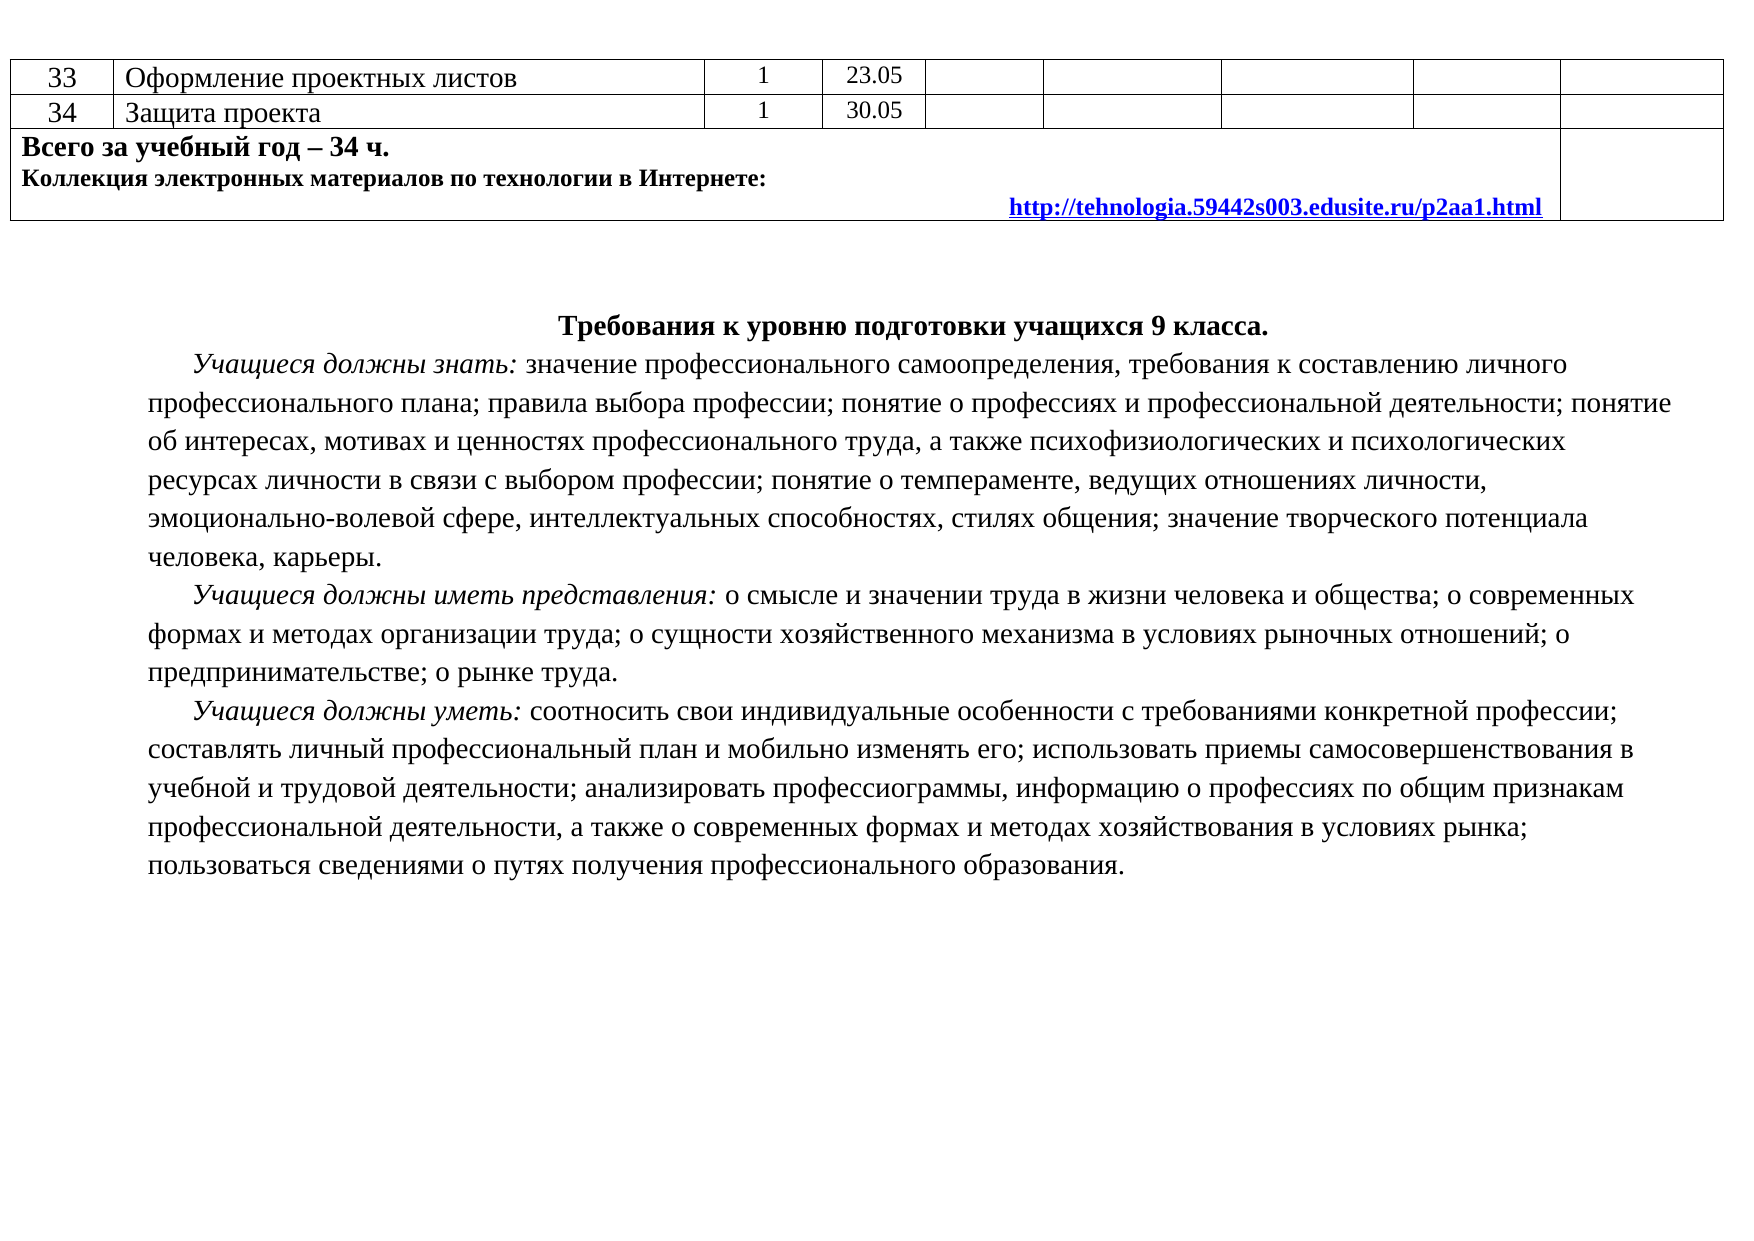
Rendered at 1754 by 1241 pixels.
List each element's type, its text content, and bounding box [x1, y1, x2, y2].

table_cell [1044, 95, 1221, 128]
table_cell 33 [11, 60, 113, 94]
table_cell 30.05 [823, 95, 925, 128]
table_cell [1222, 95, 1413, 128]
table_cell Оформление проектных листов [114, 60, 704, 94]
text Требования к уровню подготовки учащихся 9 класса. [148, 308, 1679, 341]
table_cell [1414, 60, 1560, 94]
table_cell [1414, 95, 1560, 128]
table_cell 23.05 [823, 60, 925, 94]
table_cell 34 [11, 95, 113, 128]
table_cell 1 [705, 95, 822, 128]
table_cell [926, 60, 1043, 94]
table_cell [1222, 60, 1413, 94]
table_cell [1561, 95, 1723, 128]
table_cell Всего за учебный год – 34 ч. Коллекция электронных материалов по технологии в Интернете: http://tehnologia.59442s003.edusite.ru/p2aa1.html [11, 129, 1560, 220]
text Учащиеся должны иметь представления: о смысле и значении труда в жизни человека и общества; о современных формах и методах организации труда; о сущности хозяйственного механизма в условиях рыночных отношений; о предпринимательстве; о рынке труда. Учащиеся должны уметь: соотносить свои индивидуальные особенности с требованиями конкретной профессии; составлять личный профессиональный план и мобильно изменять его; использовать приемы самосовершенствования в учебной и трудовой деятельности; анализировать профессиограммы, информацию о профессиях по общим признакам профессиональной деятельности, а также о современных формах и методах хозяйствования в условиях рынка; пользоваться сведениями о путях получения профессионального образования. [148, 577, 1679, 881]
table_cell [1561, 129, 1723, 220]
text Учащиеся должны знать: значение профессионального самоопределения, требования к составлению личного профессионального плана; правила выбора профессии; понятие о профессиях и профессиональной деятельности; понятие об интересах, мотивах и ценностях профессионального труда, а также психофизиологических и психологических ресурсах личности в связи с выбором профессии; понятие о темпераменте, ведущих отношениях личности, эмоционально-волевой сфере, интеллектуальных способностях, стилях общения; значение творческого потенциала человека, карьеры. [148, 346, 1679, 572]
table_cell Защита проекта [114, 95, 704, 128]
table_cell [1044, 60, 1221, 94]
table_cell [1561, 60, 1723, 94]
table_cell [926, 95, 1043, 128]
table_cell 1 [705, 60, 822, 94]
